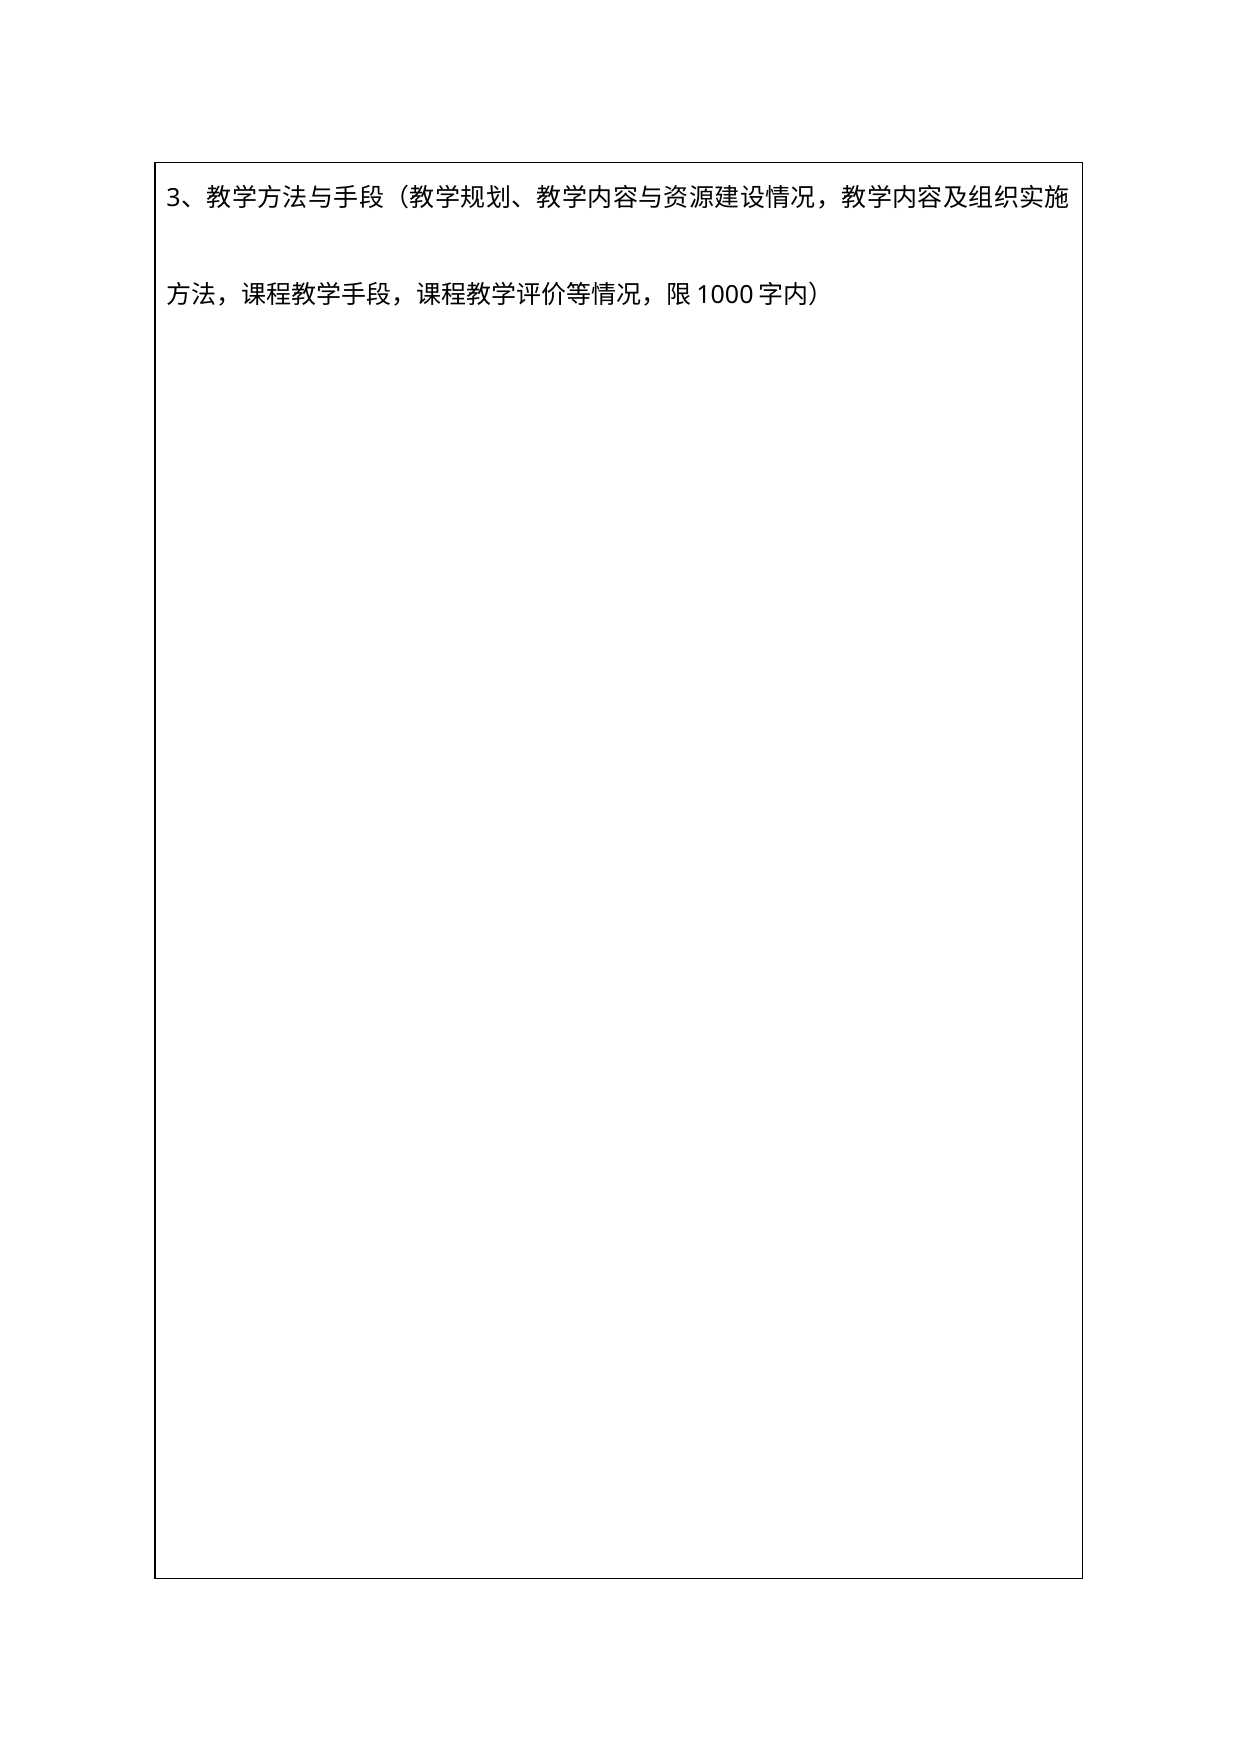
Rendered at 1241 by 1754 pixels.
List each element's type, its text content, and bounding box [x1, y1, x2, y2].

table_cell 3、教学方法与手段（教学规划、教学内容与资源建设情况，教学内容及组织实施方法，课程教学手段，课程教学评价等情况，限1000字内） [156, 163, 1082, 1578]
